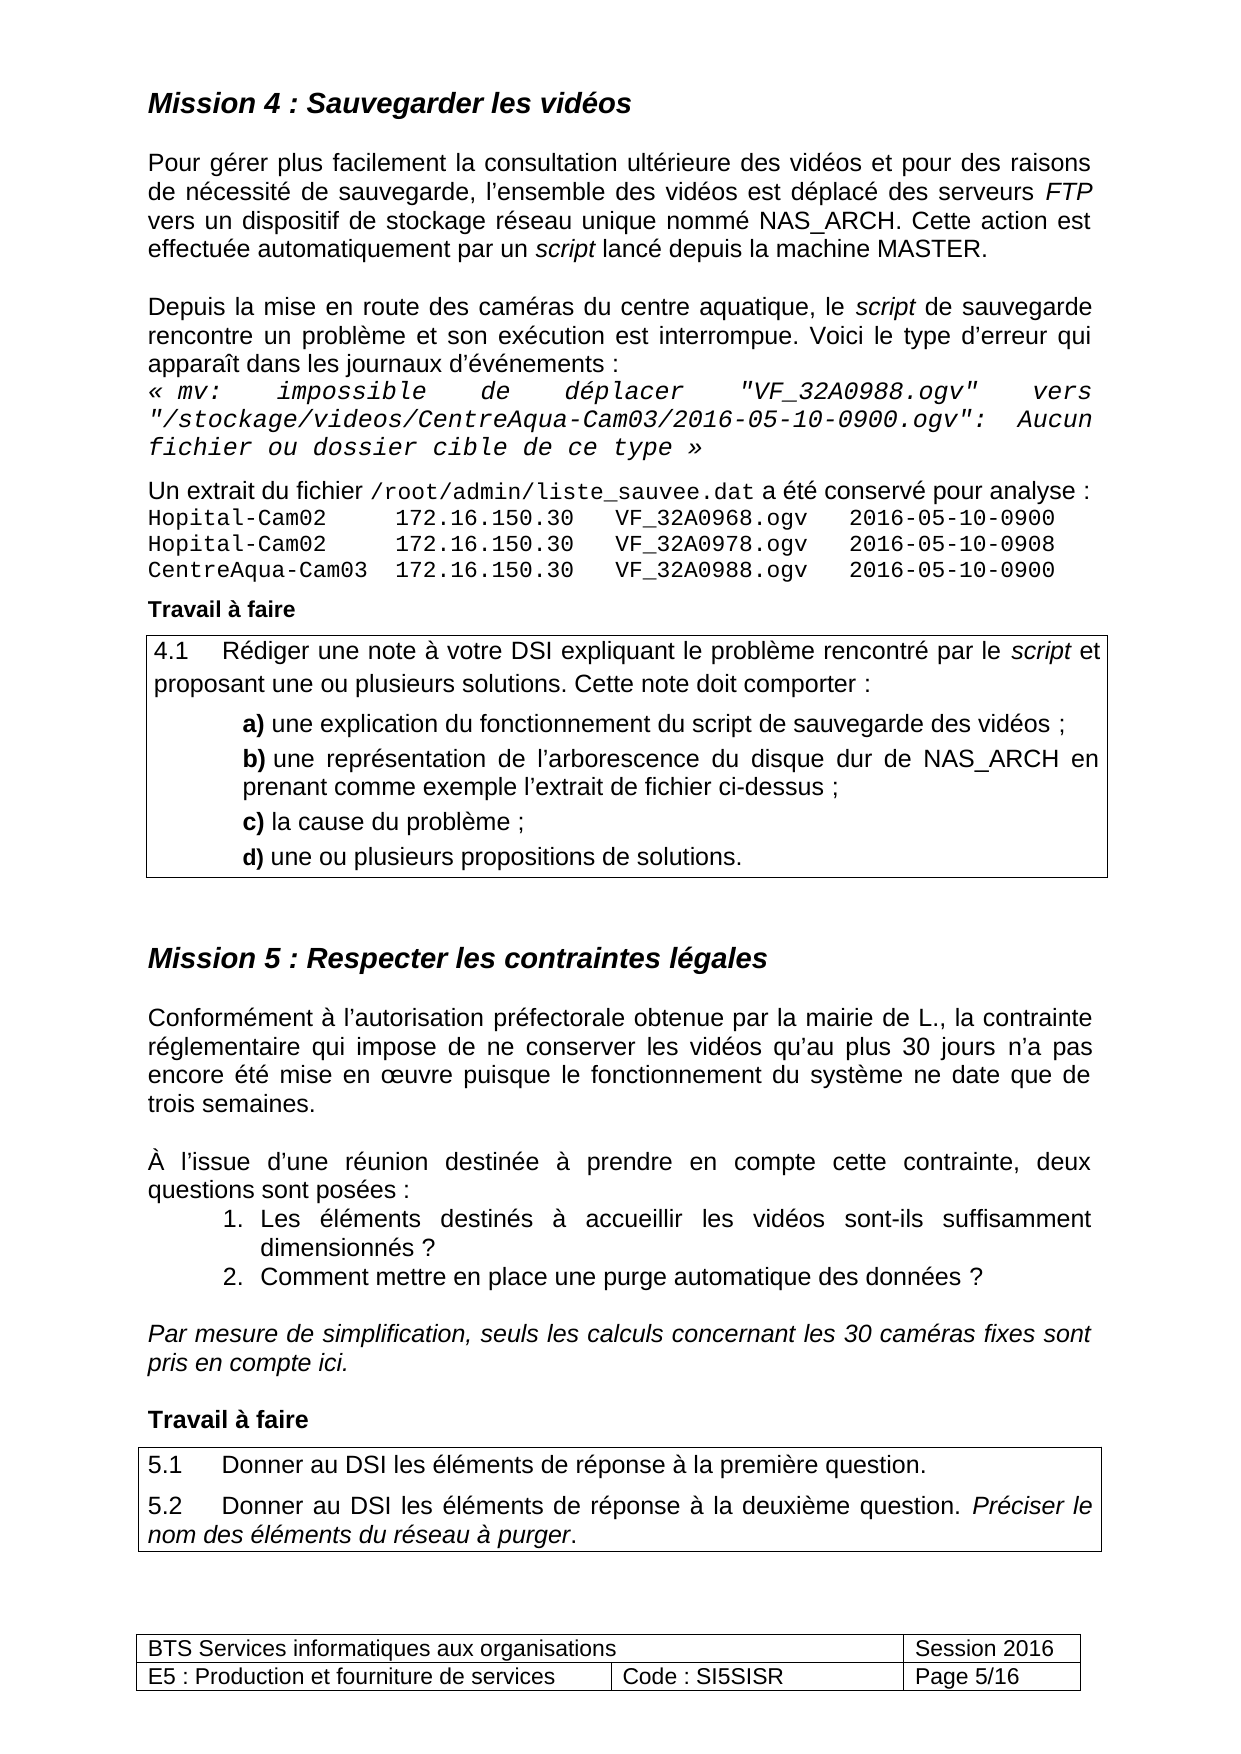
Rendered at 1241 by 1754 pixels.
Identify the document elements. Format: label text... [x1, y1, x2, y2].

text Un extrait du fichier /root/admin/liste_sauvee.dat a été conservé pour analyse : [148, 476, 1093, 506]
text Travail à faire [148, 1405, 1093, 1434]
text Mission 4 : Sauvegarder les vidéos [148, 86, 1093, 119]
text CentreAqua-Cam03 172.16.150.30 VF_32A0988.ogv 2016-05-10-0900 [148, 558, 1093, 584]
text Mission 5 : Respecter les contraintes légales [148, 941, 1093, 974]
list Les éléments destinés à accueillir les vidéos sont-ils suffisamment dimensionnés ? [223, 1204, 1093, 1262]
text 5.2 Donner au DSI les éléments de réponse à la deuxième question. Préciser le nom des éléments du réseau à purger. [139, 1488, 1101, 1551]
text Hopital-Cam02 172.16.150.30 VF_32A0968.ogv 2016-05-10-0900 [148, 506, 1093, 532]
text Travail à faire [148, 596, 1093, 623]
list Comment mettre en place une purge automatique des données ? [223, 1262, 1093, 1290]
text 5.1 Donner au DSI les éléments de réponse à la première question. [139, 1448, 1101, 1478]
table_header 4.1 Rédiger une note à votre DSI expliquant le problème rencontré par le script et proposant une ou plusieurs solutions. Cette note doit comporter : une explication du fonctionnement du script de sauvegarde des vidéos ; une représentation de l’arborescence du disque dur de NAS_ARCH en prenant comme exemple l’extrait de fichier ci-dessus ; la cause du problème ; une ou plusieurs propositions de solutions. [147, 636, 1107, 877]
text Conformément à l’autorisation préfectorale obtenue par la mairie de L., la contrainte réglementaire qui impose de ne conserver les vidéos qu’au plus 30 jours n’a pas encore été mise en œuvre puisque le fonctionnement du système ne date que de trois semaines. [148, 1003, 1093, 1118]
text Depuis la mise en route des caméras du centre aquatique, le script de sauvegarde rencontre un problème et son exécution est interrompue. Voici le type d’erreur qui apparaît dans les journaux d’événements : [148, 292, 1093, 378]
text Par mesure de simplification, seuls les calculs concernant les 30 caméras fixes sont pris en compte ici. [148, 1319, 1093, 1377]
text « mv: impossible de déplacer "VF_32A0988.ogv" vers "/stockage/videos/CentreAqua-Cam03/2016-05-10-0900.ogv": Aucun fichier ou dossier cible de ce type » [148, 378, 1093, 463]
text Pour gérer plus facilement la consultation ultérieure des vidéos et pour des raisons de nécessité de sauvegarde, l’ensemble des vidéos est déplacé des serveurs FTP vers un dispositif de stockage réseau unique nommé NAS_ARCH. Cette action est effectuée automatiquement par un script lancé depuis la machine MASTER. [148, 148, 1093, 263]
text Hopital-Cam02 172.16.150.30 VF_32A0978.ogv 2016-05-10-0908 [148, 532, 1093, 558]
text À l’issue d’une réunion destinée à prendre en compte cette contrainte, deux questions sont posées : [148, 1147, 1093, 1204]
